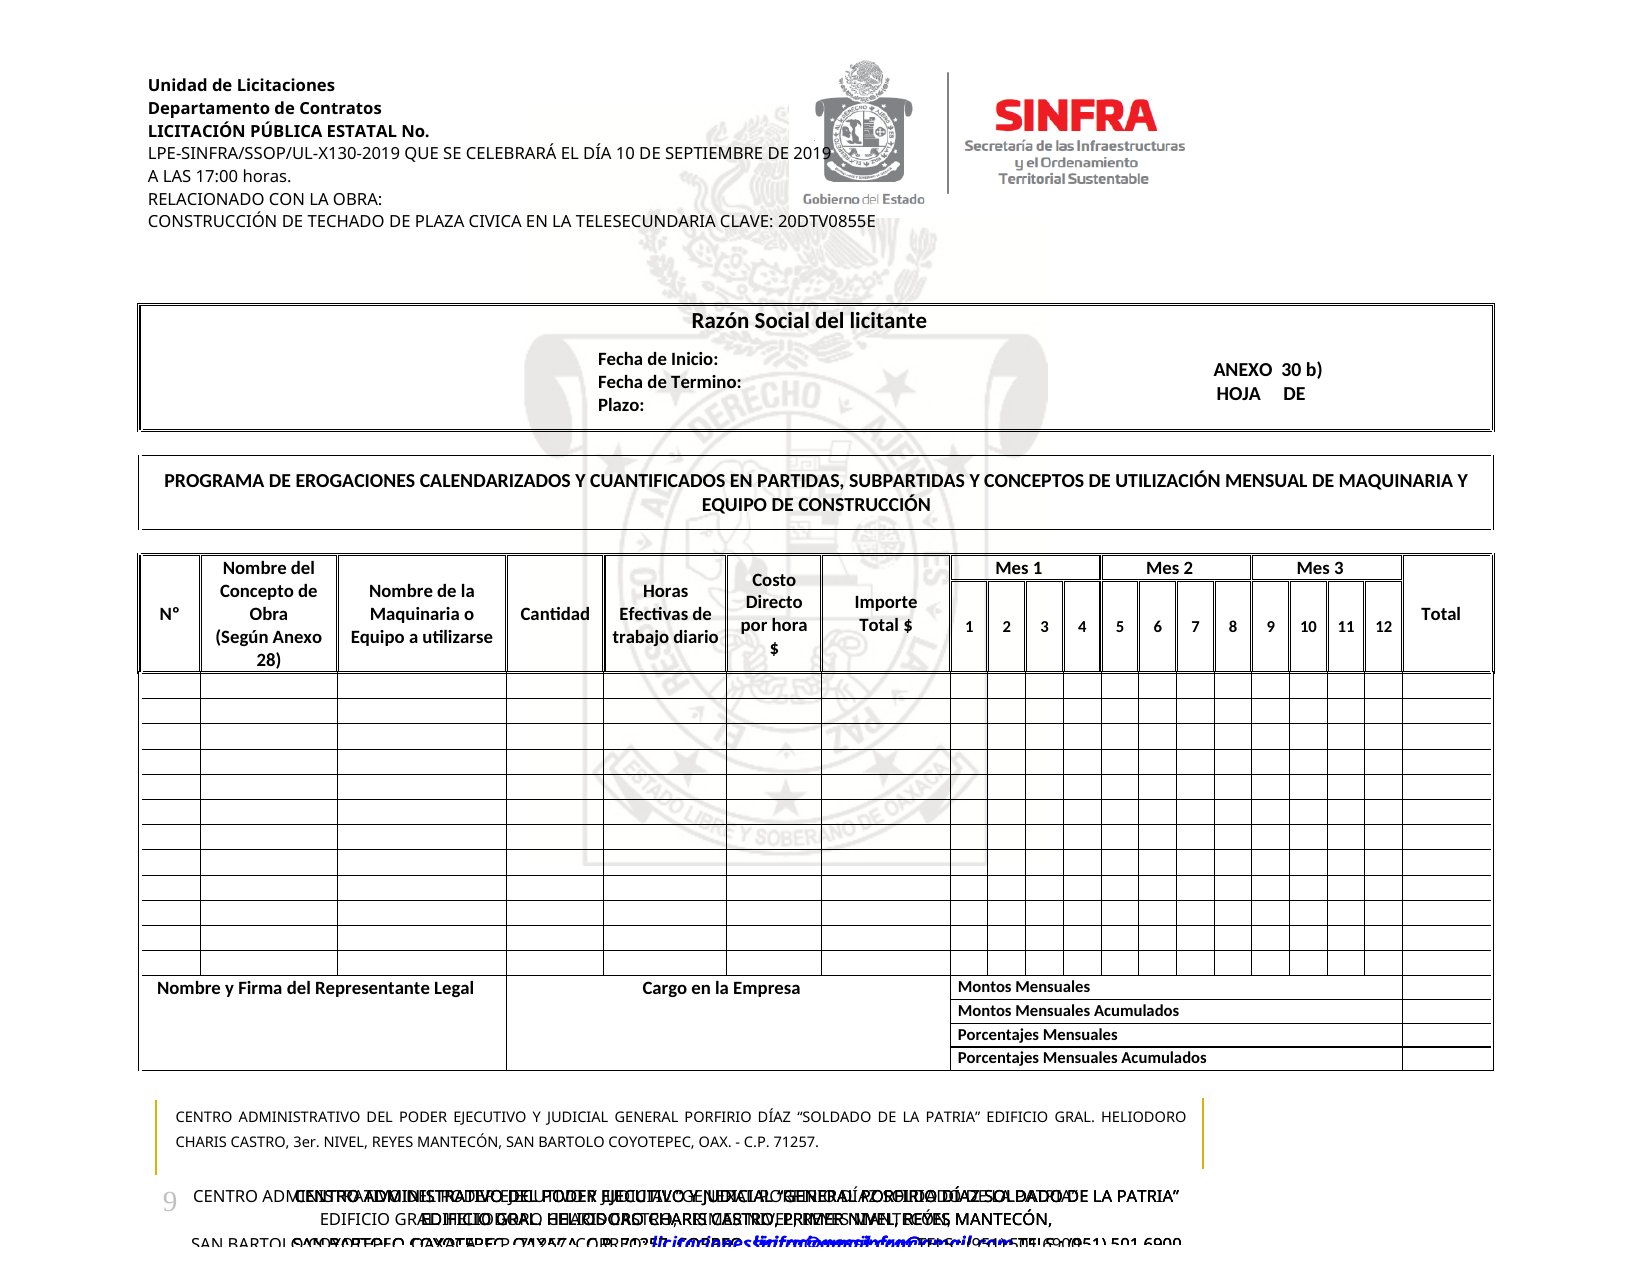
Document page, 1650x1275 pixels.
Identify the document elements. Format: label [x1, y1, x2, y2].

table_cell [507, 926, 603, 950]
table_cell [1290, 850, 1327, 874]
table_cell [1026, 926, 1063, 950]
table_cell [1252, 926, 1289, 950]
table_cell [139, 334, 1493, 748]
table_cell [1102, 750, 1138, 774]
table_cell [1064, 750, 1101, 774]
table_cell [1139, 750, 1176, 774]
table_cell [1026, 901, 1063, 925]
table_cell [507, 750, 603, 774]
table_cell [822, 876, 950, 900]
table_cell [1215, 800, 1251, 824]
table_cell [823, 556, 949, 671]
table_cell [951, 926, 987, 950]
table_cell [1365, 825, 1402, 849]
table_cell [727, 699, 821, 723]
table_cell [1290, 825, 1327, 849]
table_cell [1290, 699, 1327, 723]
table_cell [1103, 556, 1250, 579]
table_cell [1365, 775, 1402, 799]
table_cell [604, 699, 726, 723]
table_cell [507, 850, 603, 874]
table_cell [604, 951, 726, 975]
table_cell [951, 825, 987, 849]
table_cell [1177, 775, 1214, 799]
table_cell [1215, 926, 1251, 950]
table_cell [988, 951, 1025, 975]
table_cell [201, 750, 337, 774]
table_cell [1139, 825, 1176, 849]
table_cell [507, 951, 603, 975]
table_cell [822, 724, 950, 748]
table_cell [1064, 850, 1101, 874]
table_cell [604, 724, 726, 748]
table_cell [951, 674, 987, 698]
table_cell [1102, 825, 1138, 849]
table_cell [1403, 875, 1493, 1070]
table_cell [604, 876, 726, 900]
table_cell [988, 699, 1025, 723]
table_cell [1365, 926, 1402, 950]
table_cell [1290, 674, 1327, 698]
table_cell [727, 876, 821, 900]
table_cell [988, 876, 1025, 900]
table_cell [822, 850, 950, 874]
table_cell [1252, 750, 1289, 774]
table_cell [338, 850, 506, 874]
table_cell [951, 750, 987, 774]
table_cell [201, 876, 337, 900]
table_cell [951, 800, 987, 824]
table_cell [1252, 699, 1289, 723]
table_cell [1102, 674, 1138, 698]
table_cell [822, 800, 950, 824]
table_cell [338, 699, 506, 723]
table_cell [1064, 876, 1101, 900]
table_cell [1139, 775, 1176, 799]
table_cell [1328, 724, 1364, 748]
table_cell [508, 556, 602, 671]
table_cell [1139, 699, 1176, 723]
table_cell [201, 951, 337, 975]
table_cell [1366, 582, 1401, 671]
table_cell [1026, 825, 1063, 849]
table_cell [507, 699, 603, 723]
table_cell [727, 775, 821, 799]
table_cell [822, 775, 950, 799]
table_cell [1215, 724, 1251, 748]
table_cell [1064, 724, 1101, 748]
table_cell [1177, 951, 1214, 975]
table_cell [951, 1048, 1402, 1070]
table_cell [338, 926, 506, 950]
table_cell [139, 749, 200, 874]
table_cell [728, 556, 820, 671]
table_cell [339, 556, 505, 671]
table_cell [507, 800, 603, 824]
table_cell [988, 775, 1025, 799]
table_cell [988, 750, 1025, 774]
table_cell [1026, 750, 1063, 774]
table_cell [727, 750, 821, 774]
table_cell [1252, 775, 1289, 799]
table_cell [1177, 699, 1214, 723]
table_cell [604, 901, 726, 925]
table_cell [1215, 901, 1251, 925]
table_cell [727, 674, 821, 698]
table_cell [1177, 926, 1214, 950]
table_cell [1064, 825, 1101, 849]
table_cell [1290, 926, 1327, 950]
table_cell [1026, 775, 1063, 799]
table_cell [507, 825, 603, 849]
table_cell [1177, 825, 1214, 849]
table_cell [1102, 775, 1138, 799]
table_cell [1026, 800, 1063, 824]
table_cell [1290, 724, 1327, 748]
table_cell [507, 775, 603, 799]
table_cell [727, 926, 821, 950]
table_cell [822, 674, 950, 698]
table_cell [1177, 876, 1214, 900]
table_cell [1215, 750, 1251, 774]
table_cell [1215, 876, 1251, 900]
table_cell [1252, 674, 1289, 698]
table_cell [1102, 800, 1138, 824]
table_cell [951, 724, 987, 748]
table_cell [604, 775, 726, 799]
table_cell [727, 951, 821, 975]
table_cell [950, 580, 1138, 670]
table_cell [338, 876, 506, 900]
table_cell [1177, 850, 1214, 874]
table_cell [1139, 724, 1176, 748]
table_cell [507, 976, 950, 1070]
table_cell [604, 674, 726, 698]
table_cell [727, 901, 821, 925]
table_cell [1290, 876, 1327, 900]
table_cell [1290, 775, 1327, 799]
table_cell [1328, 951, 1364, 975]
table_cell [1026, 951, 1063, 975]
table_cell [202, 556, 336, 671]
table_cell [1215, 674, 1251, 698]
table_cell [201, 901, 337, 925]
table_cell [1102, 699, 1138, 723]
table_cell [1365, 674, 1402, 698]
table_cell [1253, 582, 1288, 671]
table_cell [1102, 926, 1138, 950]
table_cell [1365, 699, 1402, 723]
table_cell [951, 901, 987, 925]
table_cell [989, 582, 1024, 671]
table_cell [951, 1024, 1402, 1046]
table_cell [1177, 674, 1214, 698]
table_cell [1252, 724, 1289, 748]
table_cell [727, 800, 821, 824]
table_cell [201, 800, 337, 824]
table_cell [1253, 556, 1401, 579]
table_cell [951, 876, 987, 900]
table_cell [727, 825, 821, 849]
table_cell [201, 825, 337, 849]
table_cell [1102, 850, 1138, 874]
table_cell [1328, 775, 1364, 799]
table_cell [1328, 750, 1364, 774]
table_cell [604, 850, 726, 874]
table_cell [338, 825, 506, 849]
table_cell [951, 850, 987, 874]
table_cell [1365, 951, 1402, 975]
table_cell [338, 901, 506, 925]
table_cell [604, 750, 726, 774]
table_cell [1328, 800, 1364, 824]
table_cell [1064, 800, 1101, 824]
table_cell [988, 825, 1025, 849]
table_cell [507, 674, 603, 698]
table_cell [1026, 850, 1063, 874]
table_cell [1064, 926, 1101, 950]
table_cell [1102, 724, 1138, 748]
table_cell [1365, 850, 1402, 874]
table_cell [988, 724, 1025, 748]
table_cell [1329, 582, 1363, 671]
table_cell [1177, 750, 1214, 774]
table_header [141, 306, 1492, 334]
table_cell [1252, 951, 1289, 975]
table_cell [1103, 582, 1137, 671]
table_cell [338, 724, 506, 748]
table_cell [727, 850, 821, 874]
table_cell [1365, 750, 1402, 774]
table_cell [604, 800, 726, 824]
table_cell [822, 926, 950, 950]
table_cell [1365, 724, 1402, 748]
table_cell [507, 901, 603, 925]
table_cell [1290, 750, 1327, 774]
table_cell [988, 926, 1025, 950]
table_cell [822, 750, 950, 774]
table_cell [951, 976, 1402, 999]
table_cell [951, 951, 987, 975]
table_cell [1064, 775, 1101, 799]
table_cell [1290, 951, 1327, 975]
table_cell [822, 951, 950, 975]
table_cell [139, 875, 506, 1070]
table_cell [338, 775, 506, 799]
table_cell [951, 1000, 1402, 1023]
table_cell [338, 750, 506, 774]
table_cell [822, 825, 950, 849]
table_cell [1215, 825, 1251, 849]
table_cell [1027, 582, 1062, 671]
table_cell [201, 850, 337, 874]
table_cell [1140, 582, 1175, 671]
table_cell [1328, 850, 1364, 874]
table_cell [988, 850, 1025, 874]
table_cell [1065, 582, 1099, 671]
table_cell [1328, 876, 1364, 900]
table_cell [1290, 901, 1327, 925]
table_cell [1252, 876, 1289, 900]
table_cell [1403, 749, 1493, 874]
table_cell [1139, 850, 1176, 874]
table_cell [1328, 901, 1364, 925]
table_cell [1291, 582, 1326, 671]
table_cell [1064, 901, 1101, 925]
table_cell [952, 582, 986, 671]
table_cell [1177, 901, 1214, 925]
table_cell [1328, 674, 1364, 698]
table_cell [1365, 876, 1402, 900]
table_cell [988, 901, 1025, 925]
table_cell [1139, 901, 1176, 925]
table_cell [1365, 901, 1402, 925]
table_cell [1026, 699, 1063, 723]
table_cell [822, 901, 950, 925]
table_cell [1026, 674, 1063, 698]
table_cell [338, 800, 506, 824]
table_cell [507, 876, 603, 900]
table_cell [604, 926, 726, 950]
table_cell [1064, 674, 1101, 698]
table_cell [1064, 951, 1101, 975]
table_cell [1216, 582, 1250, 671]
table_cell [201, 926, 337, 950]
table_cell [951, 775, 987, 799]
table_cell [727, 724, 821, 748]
picture [523, 48, 1229, 303]
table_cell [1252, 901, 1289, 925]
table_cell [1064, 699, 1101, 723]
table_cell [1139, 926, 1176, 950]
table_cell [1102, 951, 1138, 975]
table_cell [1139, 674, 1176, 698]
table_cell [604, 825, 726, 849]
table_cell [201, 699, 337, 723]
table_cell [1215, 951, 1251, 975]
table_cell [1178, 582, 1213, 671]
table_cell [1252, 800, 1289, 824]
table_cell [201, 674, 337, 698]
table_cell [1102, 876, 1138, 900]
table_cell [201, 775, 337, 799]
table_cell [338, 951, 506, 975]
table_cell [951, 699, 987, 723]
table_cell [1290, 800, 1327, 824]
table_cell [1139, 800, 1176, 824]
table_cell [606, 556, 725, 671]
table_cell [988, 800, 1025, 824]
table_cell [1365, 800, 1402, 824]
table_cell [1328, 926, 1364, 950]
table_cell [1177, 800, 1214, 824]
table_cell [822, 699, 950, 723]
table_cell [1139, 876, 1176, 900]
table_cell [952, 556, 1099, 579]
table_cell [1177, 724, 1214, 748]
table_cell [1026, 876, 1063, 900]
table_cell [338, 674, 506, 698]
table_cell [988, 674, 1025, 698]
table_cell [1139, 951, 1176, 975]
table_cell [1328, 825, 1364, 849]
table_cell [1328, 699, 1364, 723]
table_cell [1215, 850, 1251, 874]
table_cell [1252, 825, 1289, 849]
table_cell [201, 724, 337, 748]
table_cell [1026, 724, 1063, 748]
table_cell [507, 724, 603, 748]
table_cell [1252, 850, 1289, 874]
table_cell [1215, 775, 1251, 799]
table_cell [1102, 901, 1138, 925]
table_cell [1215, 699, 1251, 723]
